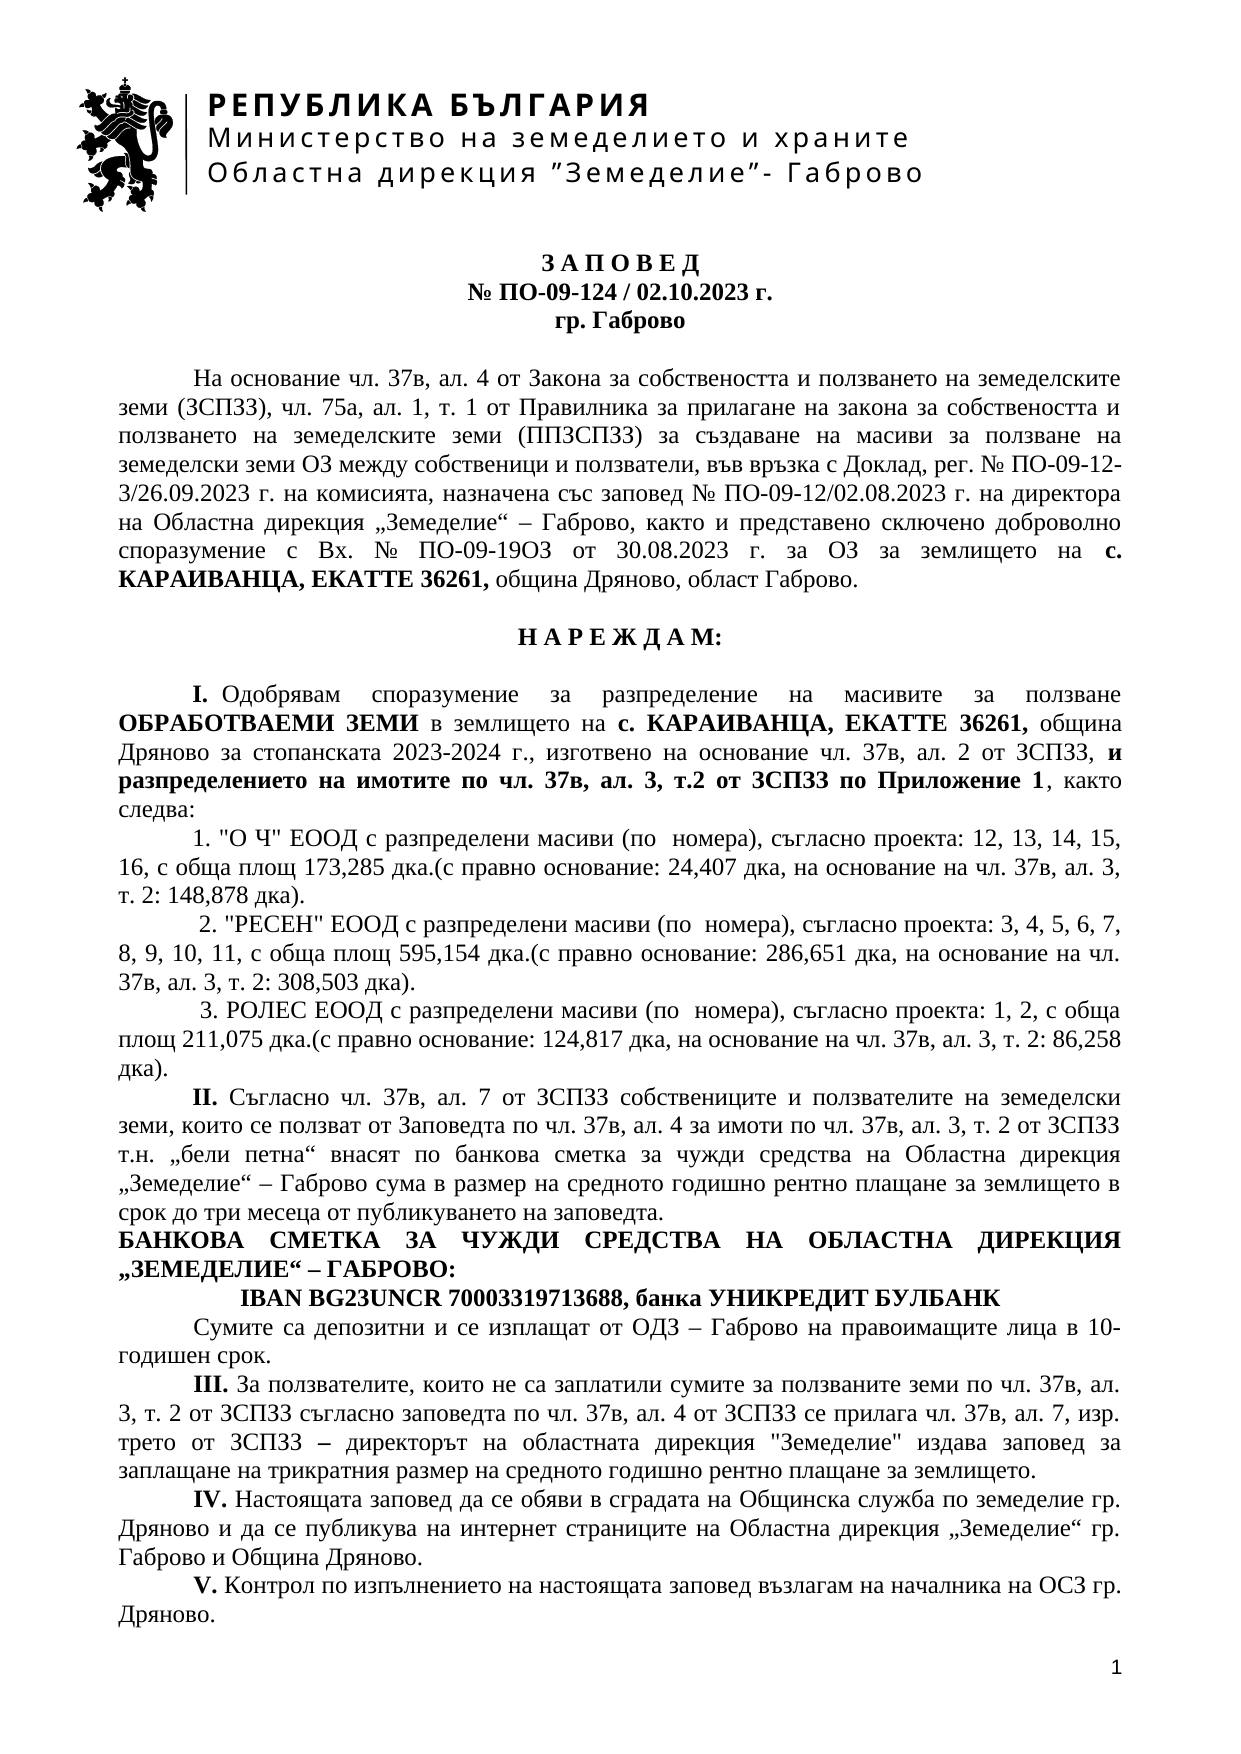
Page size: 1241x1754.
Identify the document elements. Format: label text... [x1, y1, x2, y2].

text Н А Р Е Ж Д А М: [118, 622, 1122, 650]
text Сумите са депозитни и се изплащат от ОДЗ – Габрово на правоимащите лица в 10-годишен срок. [118, 1312, 1122, 1369]
text IBAN BG23UNCR 70003319713688, банка УНИКРЕДИТ БУЛБАНК [118, 1283, 1122, 1312]
text II. Съгласно чл. 37в, ал. 7 от ЗСПЗЗ собствениците и ползвателите на земеделски земи, които се ползват от Заповедта по чл. 37в, ал. 4 за имоти по чл. 37в, ал. 3, т. 2 от ЗСПЗЗ т.н. „бели петна“ внасят по банкова сметка за чужди средства на Областна дирекция „Земеделие“ – Габрово сума в размер на средното годишно рентно плащане за землището в срок до три месеца от публикуването на заповедта. [118, 1082, 1122, 1225]
text З А П О В Е Д [118, 248, 1122, 277]
text БАНКОВА СМЕТКА ЗА ЧУЖДИ СРЕДСТВА НА ОБЛАСТНА ДИРЕКЦИЯ „ЗЕМЕДЕЛИЕ“ – ГАБРОВО: [118, 1225, 1122, 1283]
text гр. Габрово [118, 305, 1122, 334]
text IV. Настоящата заповед да се обяви в сградата на Общинска служба по земеделие гр. Дряново и да се публикува на интернет страниците на Областна дирекция „Земеделие“ гр. Габрово и Община Дряново. [118, 1484, 1122, 1570]
text На основание чл. 37в, ал. 4 от Закона за собствеността и ползването на земеделските земи (ЗСПЗЗ), чл. 75а, ал. 1, т. 1 от Правилника за прилагане на закона за собствеността и ползването на земеделските земи (ППЗСПЗЗ) за създаване на масиви за ползване на земеделски земи ОЗ между собственици и ползватели, във връзка с Доклад, рег. № ПО-09-12-3/26.09.2023 г. на комисията, назначена със заповед № ПО-09-12/02.08.2023 г. на директора на Областна дирекция „Земеделие“ – Габрово, както и представено сключено доброволно споразумение с Вх. № ПО-09-19ОЗ от 30.08.2023 г. за ОЗ за землището на с. КАРАИВАНЦА, ЕКАТТЕ 36261, община Дряново, област Габрово. [118, 363, 1122, 593]
text 2. "РЕСЕН" ЕООД с разпределени масиви (по номера), съгласно проекта: 3, 4, 5, 6, 7, 8, 9, 10, 11, с обща площ 595,154 дка.(с правно основание: 286,651 дка, на основание на чл. 37в, ал. 3, т. 2: 308,503 дка). [118, 909, 1122, 995]
text № ПО-09-124 / 02.10.2023 г. [118, 277, 1122, 305]
list Одобрявам споразумение за разпределение на масивите за ползване ОБРАБОТВАЕМИ ЗЕМИ в землището на с. КАРАИВАНЦА, ЕКАТТЕ 36261, община Дряново за стопанската 2023-2024 г., изготвено на основание чл. 37в, ал. 2 от ЗСПЗЗ, и разпределението на имотите по чл. 37в, ал. 3, т.2 от ЗСПЗЗ по Приложение 1, както следва: [118, 679, 1122, 823]
text III. За ползвателите, които не са заплатили сумите за ползваните земи по чл. 37в, ал. 3, т. 2 от ЗСПЗЗ съгласно заповедта по чл. 37в, ал. 4 от ЗСПЗЗ се прилага чл. 37в, ал. 7, изр. трето от ЗСПЗЗ – директорът на областната дирекция "Земеделие" издава заповед за заплащане на трикратния размер на средното годишно рентно плащане за землището. [118, 1369, 1122, 1484]
text 1. "О Ч" ЕООД с разпределени масиви (по номера), съгласно проекта: 12, 13, 14, 15, 16, с обща площ 173,285 дка.(с правно основание: 24,407 дка, на основание на чл. 37в, ал. 3, т. 2: 148,878 дка). [118, 823, 1122, 909]
text 3. РОЛЕС ЕООД с разпределени масиви (по номера), съгласно проекта: 1, 2, с обща площ 211,075 дка.(с правно основание: 124,817 дка, на основание на чл. 37в, ал. 3, т. 2: 86,258 дка). [118, 995, 1122, 1082]
text V. Контрол по изпълнението на настоящата заповед възлагам на началника на ОСЗ гр. Дряново. [118, 1570, 1122, 1628]
